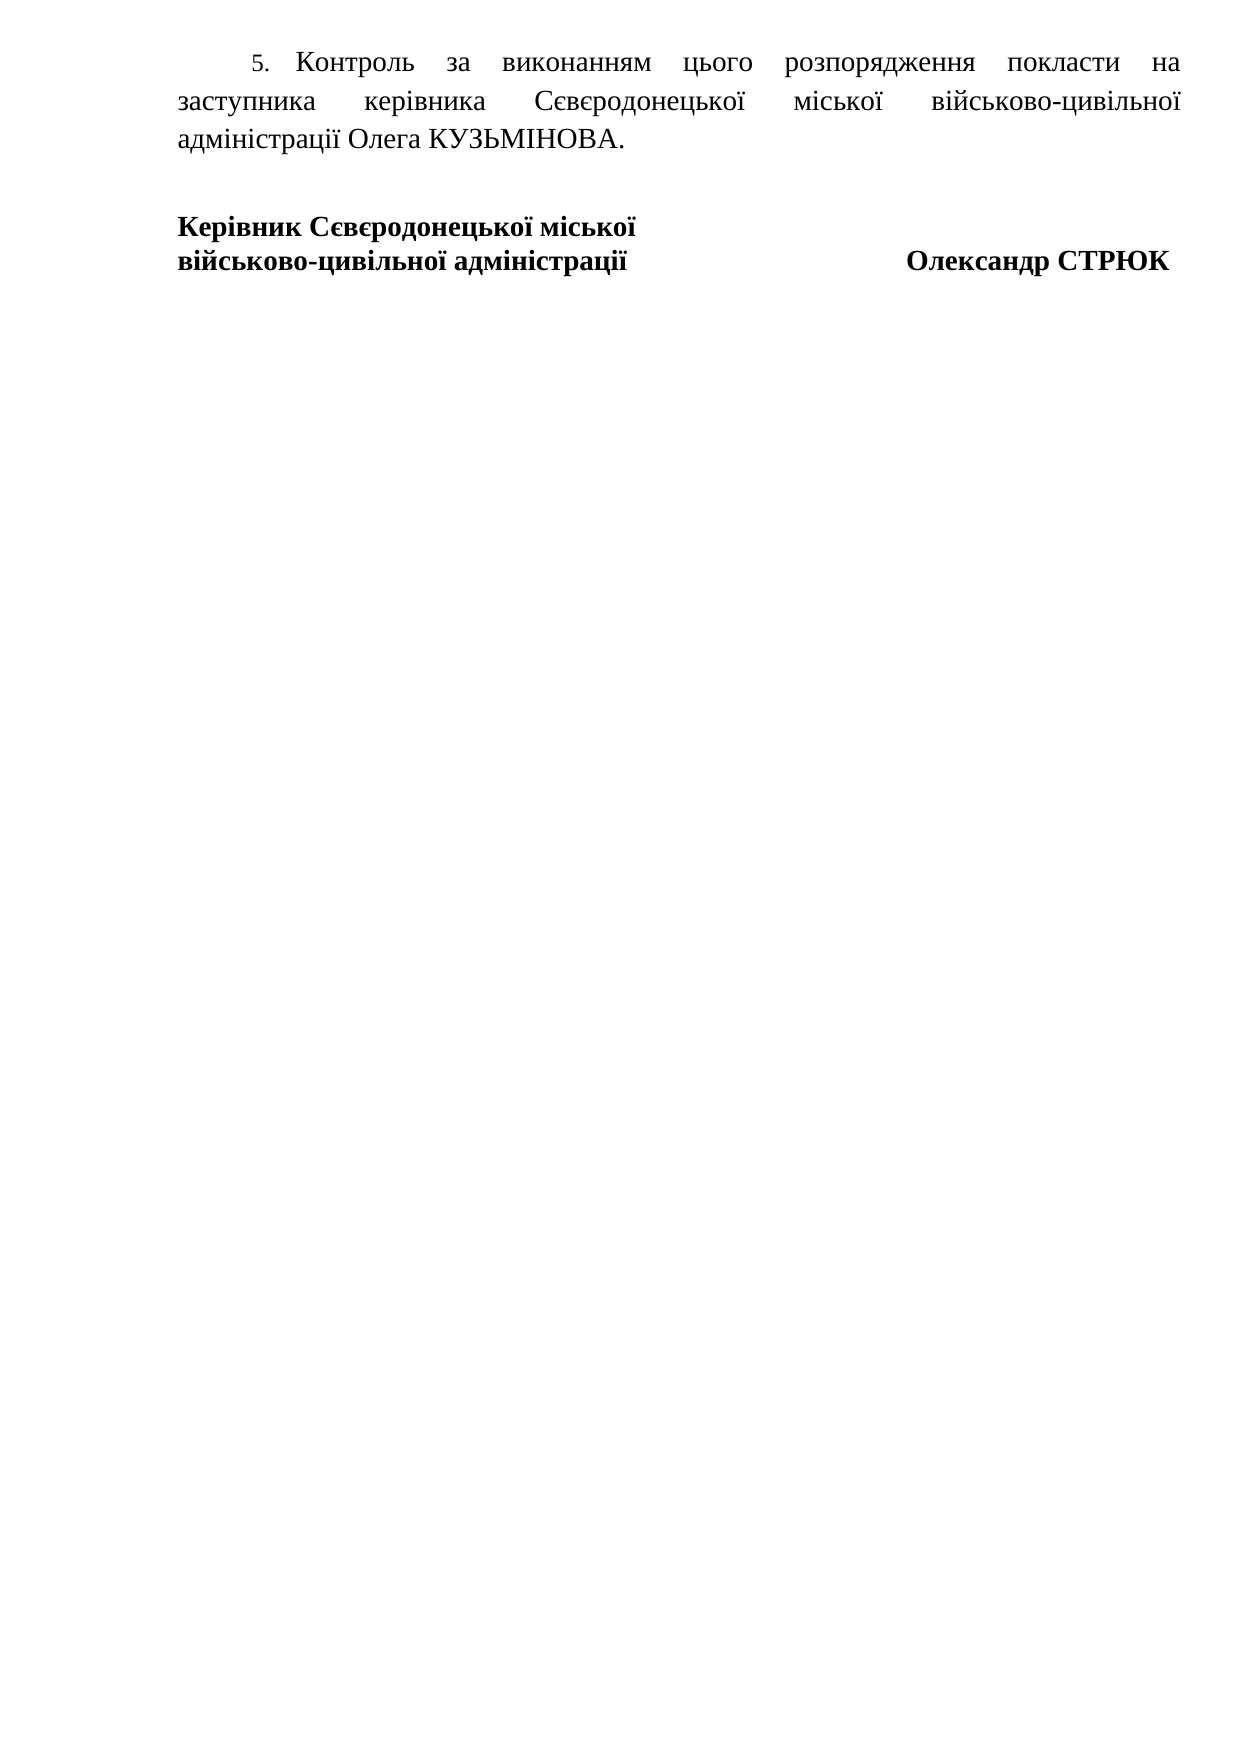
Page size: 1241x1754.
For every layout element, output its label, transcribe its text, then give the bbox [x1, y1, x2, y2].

text Керівник Сєвєродонецької міської [177, 209, 1181, 243]
list Контроль за виконанням цього розпорядження покласти на заступника керівника Сєвєродонецької міської військово-цивільної адміністрації Олега КУЗЬМІНОВА. [177, 44, 1181, 155]
text військово-цивільної адміністрації Олександр СТРЮК [177, 243, 1181, 277]
